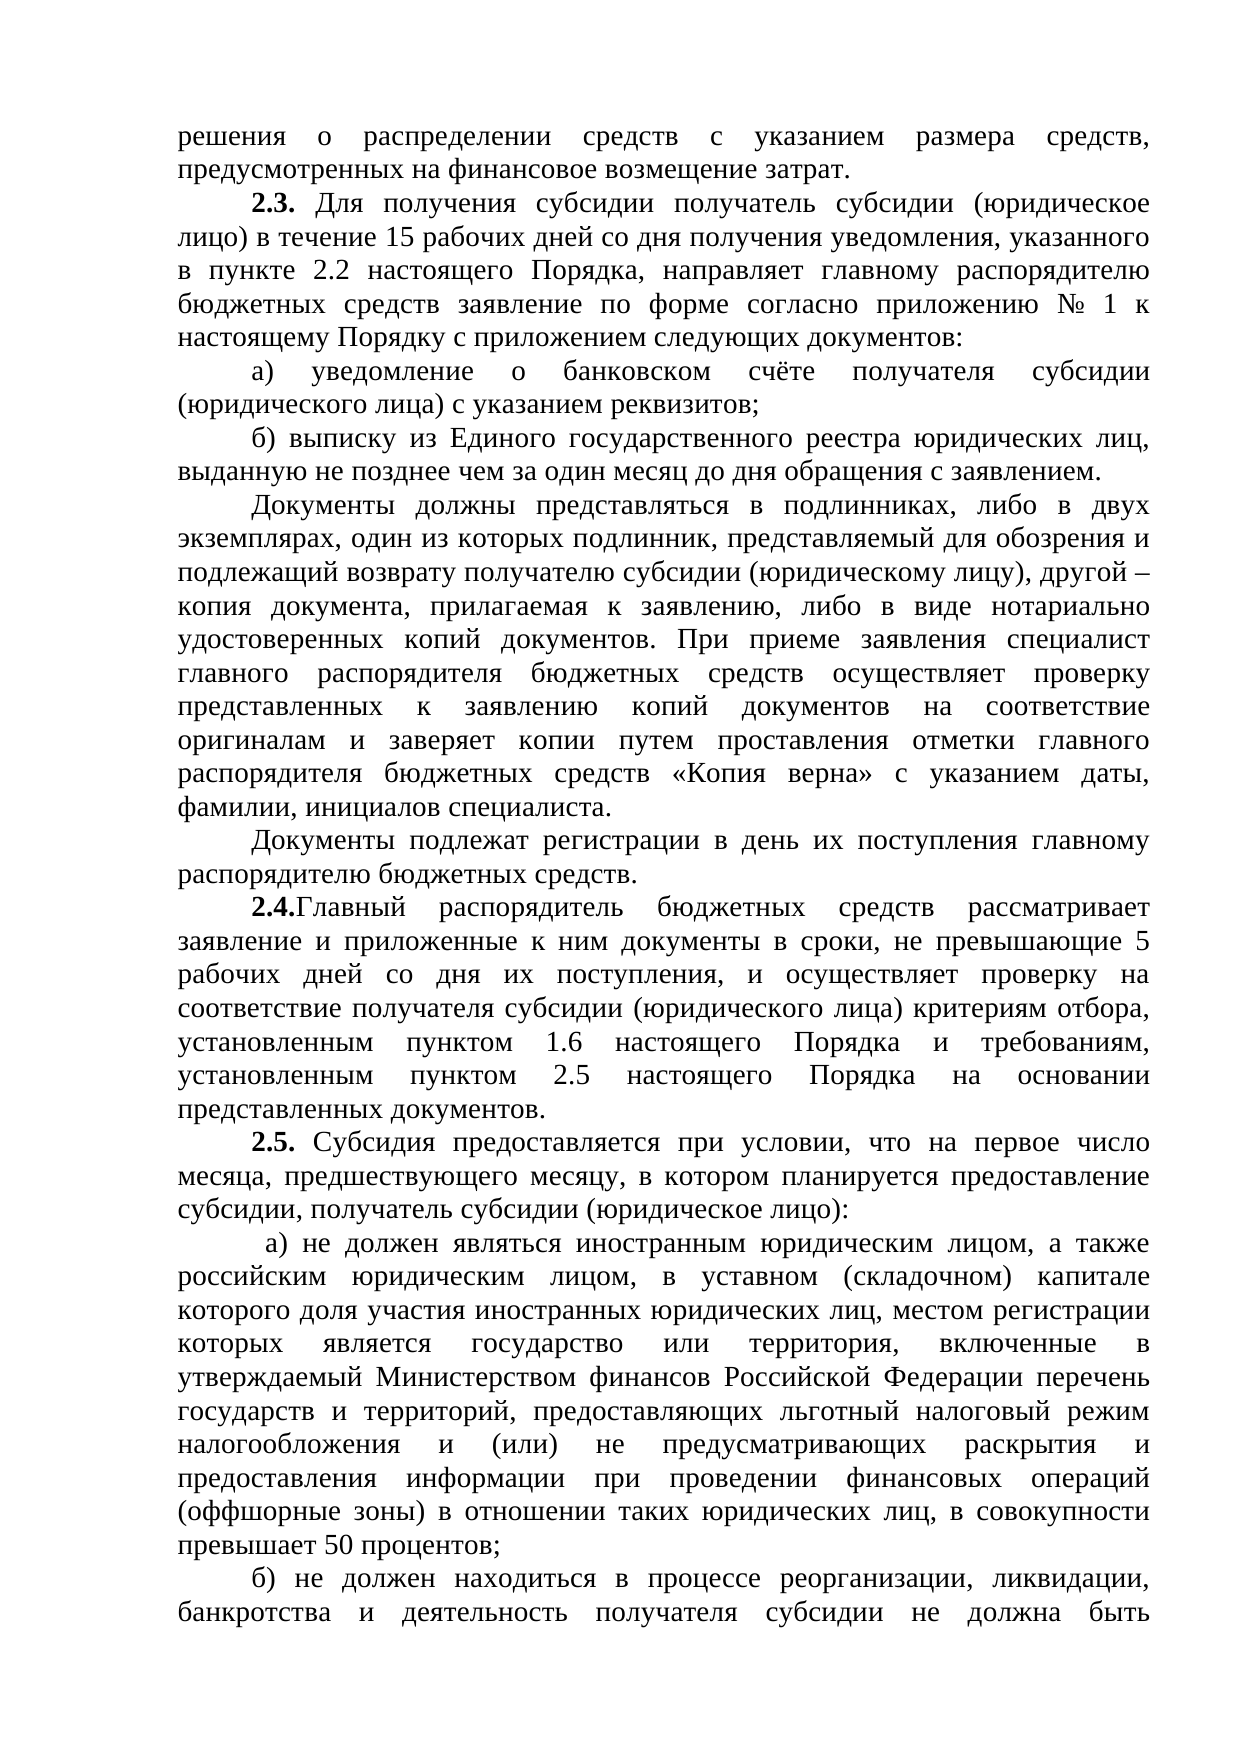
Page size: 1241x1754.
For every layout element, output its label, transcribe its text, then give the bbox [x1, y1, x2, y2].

text Документы должны представляться в подлинниках, либо в двух экземплярах, один из которых подлинник, представляемый для обозрения и подлежащий возврату получателю субсидии (юридическому лицу), другой –копия документа, прилагаемая к заявлению, либо в виде нотариально удостоверенных копий документов. При приеме заявления специалист главного распорядителя бюджетных средств осуществляет проверку представленных к заявлению копий документов на соответствие оригиналам и заверяет копии путем проставления отметки главного распорядителя бюджетных средств «Копия верна» с указанием даты, фамилии, инициалов специалиста. [177, 487, 1152, 822]
text 2.5. Субсидия предоставляется при условии, что на первое число месяца, предшествующего месяцу, в котором планируется предоставление субсидии, получатель субсидии (юридическое лицо): [177, 1124, 1152, 1225]
text а) не должен являться иностранным юридическим лицом, а также российским юридическим лицом, в уставном (складочном) капитале которого доля участия иностранных юридических лиц, местом регистрации которых является государство или территория, включенные в утверждаемый Министерством финансов Российской Федерации перечень государств и территорий, предоставляющих льготный налоговый режим налогообложения и (или) не предусматривающих раскрытия и предоставления информации при проведении финансовых операций (оффшорные зоны) в отношении таких юридических лиц, в совокупности превышает 50 процентов; [177, 1225, 1152, 1560]
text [177, 1560, 1152, 1627]
text 2.4.Главный распорядитель бюджетных средств рассматривает заявление и приложенные к ним документы в сроки, не превышающие 5 рабочих дней со дня их поступления, и осуществляет проверку на соответствие получателя субсидии (юридического лица) критериям отбора, установленным пунктом 1.6 настоящего Порядка и требованиям, установленным пунктом 2.5 настоящего Порядка на основании представленных документов. [177, 889, 1152, 1124]
text 2.3. Для получения субсидии получатель субсидии (юридическое лицо) в течение 15 рабочих дней со дня получения уведомления, указанного в пункте 2.2 настоящего Порядка, направляет главному распорядителю бюджетных средств заявление по форме согласно приложению № 1 к настоящему Порядку с приложением следующих документов: [177, 185, 1152, 353]
text Документы подлежат регистрации в день их поступления главному распорядителю бюджетных средств. [177, 822, 1152, 889]
text а) уведомление о банковском счёте получателя субсидии (юридического лица) с указанием реквизитов; [177, 353, 1152, 420]
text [177, 118, 1152, 185]
text б) выписку из Единого государственного реестра юридических лиц, выданную не позднее чем за один месяц до дня обращения с заявлением. [177, 420, 1152, 487]
